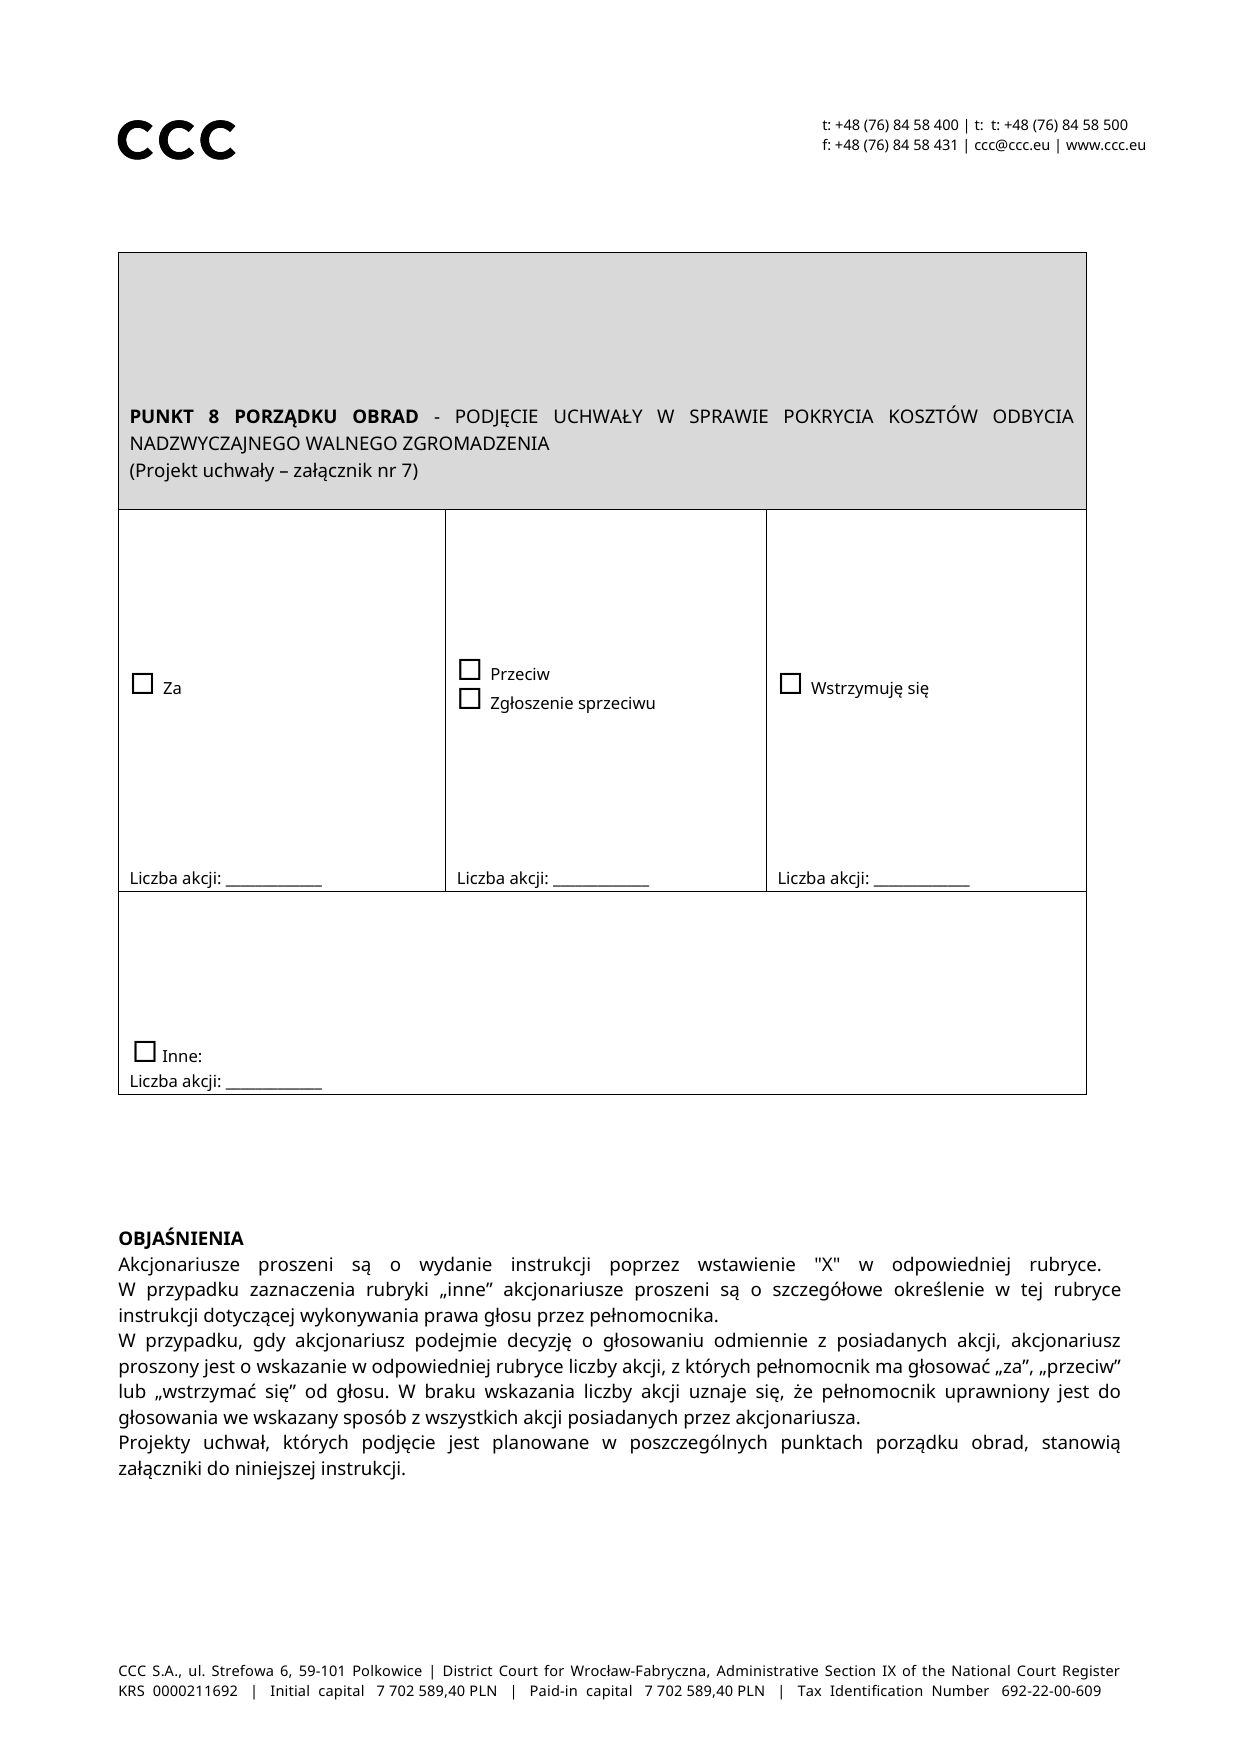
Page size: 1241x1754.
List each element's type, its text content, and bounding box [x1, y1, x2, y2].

picture [0, 2, 1241, 252]
table_cell Liczba akcji: _____________ [446, 717, 766, 891]
text Projekty uchwał, których podjęcie jest planowane w poszczególnych punktach porządku obrad, stanowią załączniki do niniejszej instrukcji. [118, 1430, 1122, 1481]
text W przypadku, gdy akcjonariusz podejmie decyzję o głosowaniu odmiennie z posiadanych akcji, akcjonariusz proszony jest o wskazanie w odpowiedniej rubryce liczby akcji, z których pełnomocnik ma głosować „za”, „przeciw” lub „wstrzymać się” od głosu. W braku wskazania liczby akcji uznaje się, że pełnomocnik uprawniony jest do głosowania we wskazany sposób z wszystkich akcji posiadanych przez akcjonariusza. [118, 1328, 1122, 1430]
table_cell Przeciw Zgłoszenie sprzeciwu [446, 510, 766, 717]
table_cell Liczba akcji: _____________ [767, 717, 1086, 891]
table_cell Za [119, 510, 445, 717]
table_cell Inne: Liczba akcji: _____________ [119, 892, 1086, 1094]
table_cell Punkt 8 Porządku obrad - Podjęcie uchwały w SPRAWIE pokrycia kosztów odbycia Nadzwyczajnego Walnego Zgromadzenia (Projekt uchwały – załącznik nr 7) [119, 253, 1086, 509]
text OBJAŚNIENIA [118, 1226, 1122, 1251]
text Akcjonariusze proszeni są o wydanie instrukcji poprzez wstawienie "X" w odpowiedniej rubryce. W przypadku zaznaczenia rubryki „inne” akcjonariusze proszeni są o szczegółowe określenie w tej rubryce instrukcji dotyczącej wykonywania prawa głosu przez pełnomocnika. [118, 1251, 1122, 1328]
table_cell Liczba akcji: _____________ [119, 717, 445, 891]
table_cell Wstrzymuję się [767, 510, 1086, 717]
